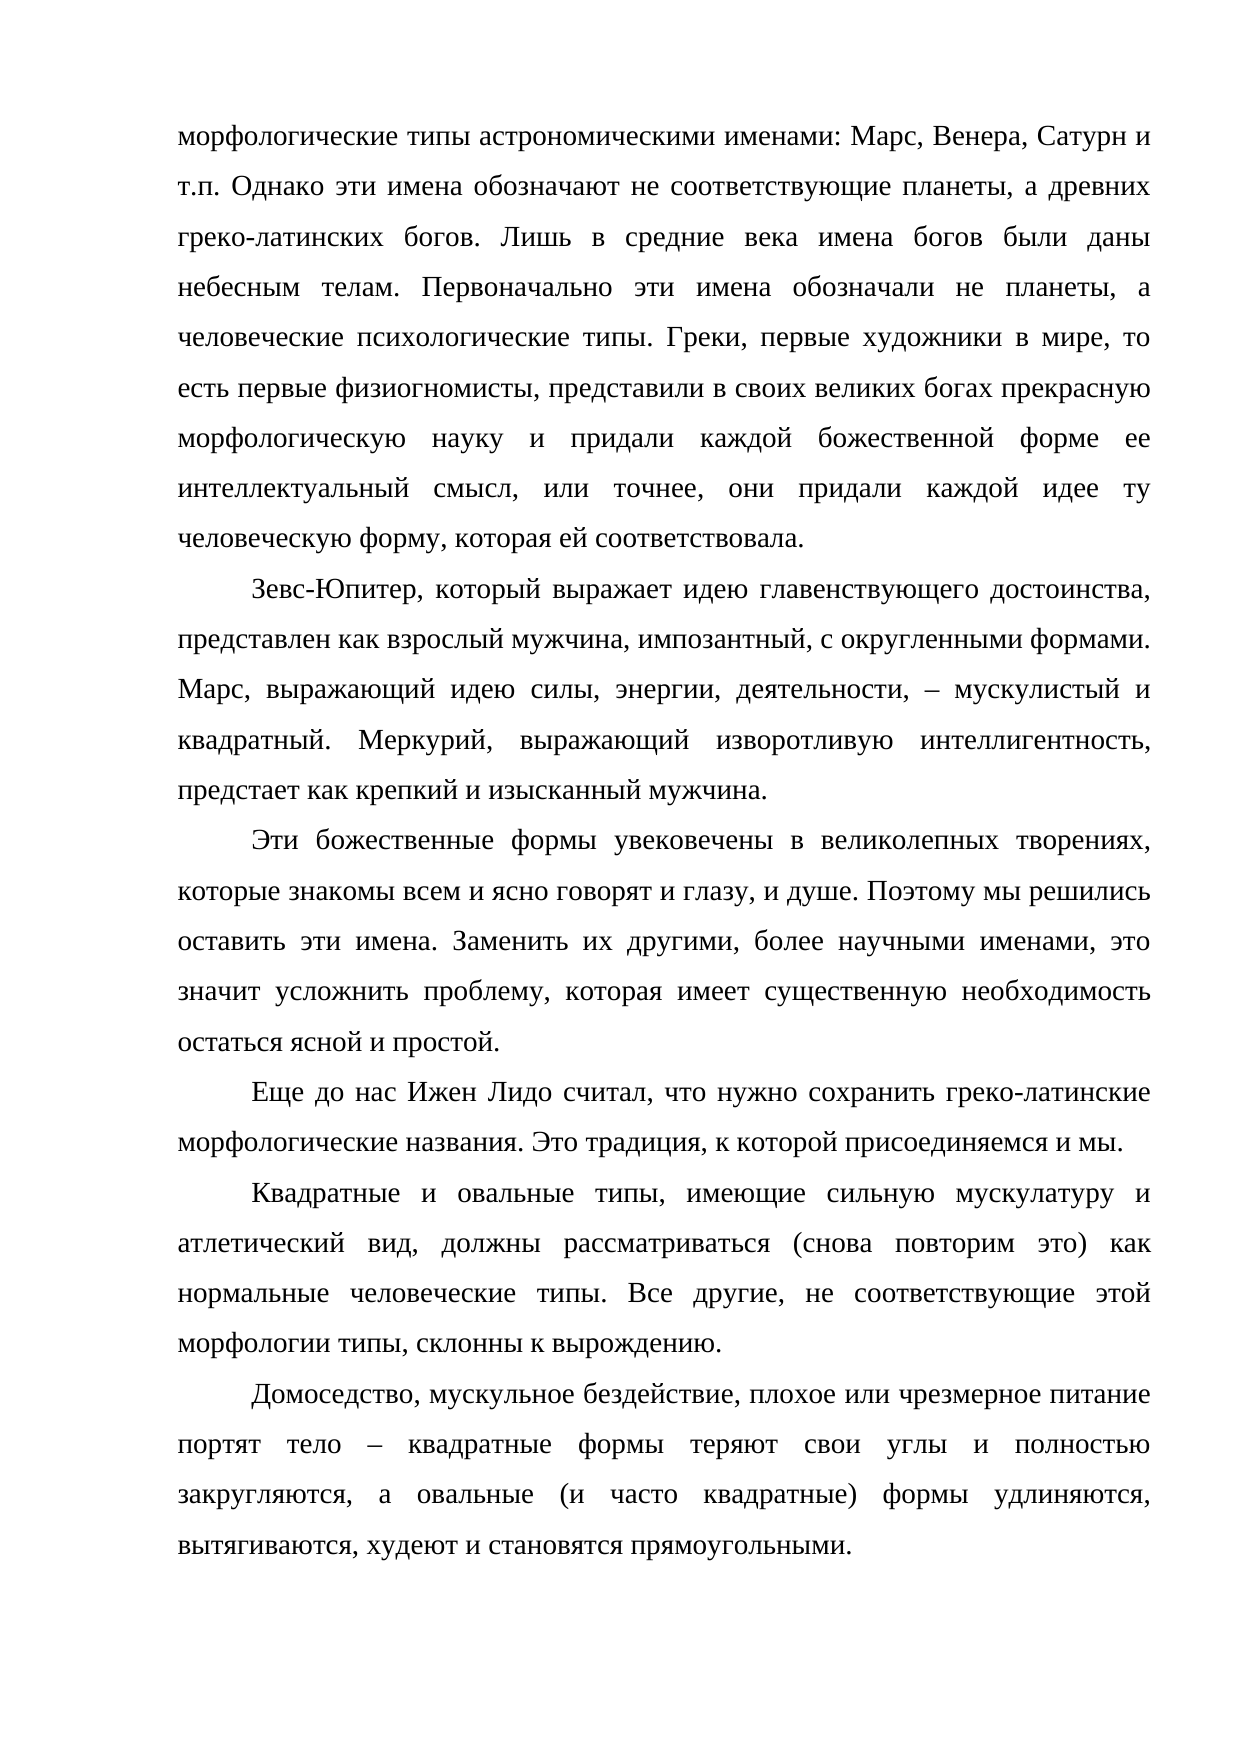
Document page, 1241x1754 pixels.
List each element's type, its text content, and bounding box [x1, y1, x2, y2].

text Домоседство, мускульное бездействие, плохое или чрезмерное питание портят тело – квадратные формы теряют свои углы и полностью закругляются, а овальные (и часто квадратные) формы удлиняются, вытягиваются, худеют и становятся прямоугольными. [177, 1376, 1152, 1560]
text Еще до нас Ижен Лидо считал, что нужно сохранить греко-латинские морфологические названия. Это традиция, к которой присоединяемся и мы. [177, 1074, 1152, 1158]
text Эти божественные формы увековечены в великолепных творениях, которые знакомы всем и ясно говорят и глазу, и душе. Поэтому мы решились оставить эти имена. Заменить их другими, более научными именами, это значит усложнить проблему, которая имеет существенную необходимость остаться ясной и простой. [177, 822, 1152, 1057]
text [177, 118, 1152, 554]
text Зевс-Юпитер, который выражает идею главенствующего достоинства, представлен как взрослый мужчина, импозантный, с округленными формами. Марс, выражающий идею силы, энергии, деятельности, – мускулистый и квадратный. Меркурий, выражающий изворотливую интеллигентность, предстает как крепкий и изысканный мужчина. [177, 571, 1152, 806]
text Квадратные и овальные типы, имеющие сильную мускулатуру и атлетический вид, должны рассматриваться (снова повторим это) как нормальные человеческие типы. Все другие, не соответствующие этой морфологии типы, склонны к вырождению. [177, 1175, 1152, 1359]
